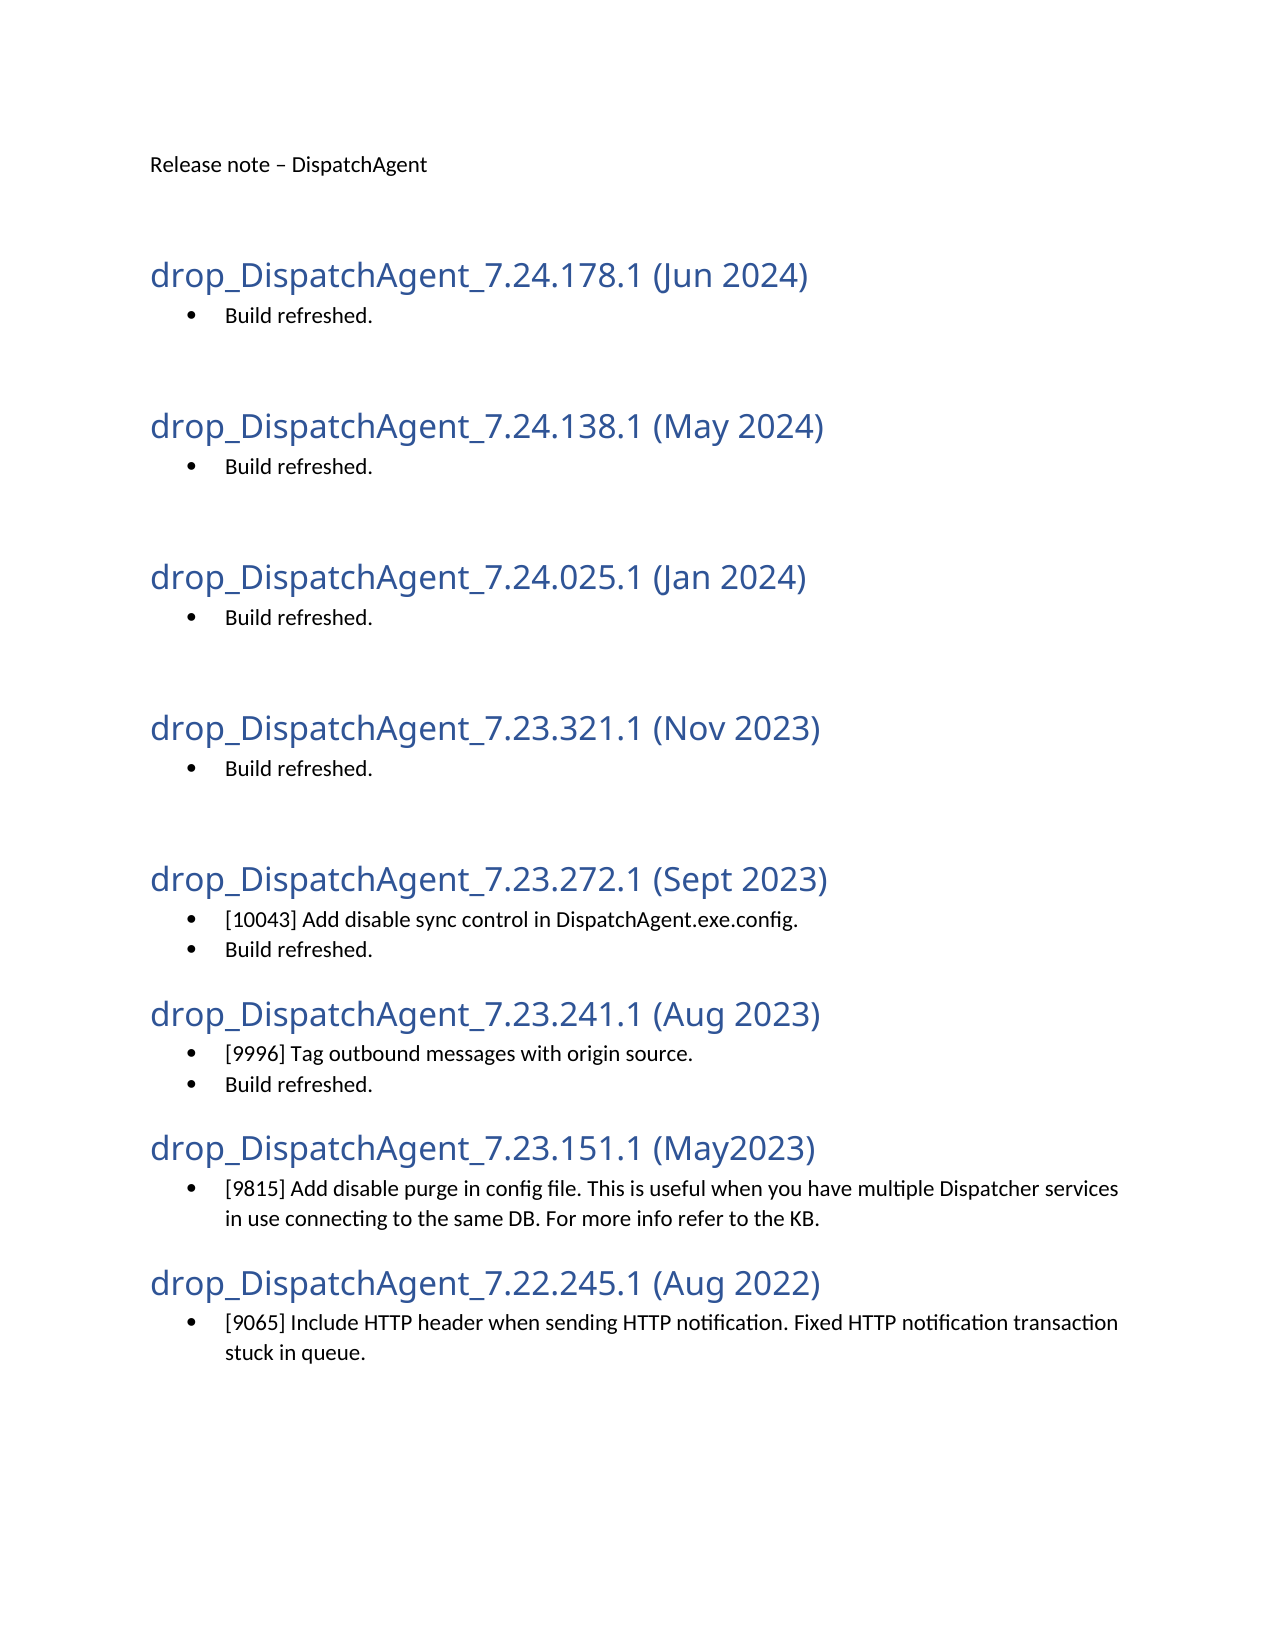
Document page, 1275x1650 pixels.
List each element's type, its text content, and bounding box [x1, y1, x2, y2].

list Build refreshed. [187, 1070, 1125, 1098]
subtitle drop_DispatchAgent_7.23.151.1 (May2023) [150, 1125, 1125, 1170]
list [9065] Include HTTP header when sending HTTP notification. Fixed HTTP notification transaction stuck in queue. [187, 1308, 1125, 1367]
subtitle drop_DispatchAgent_7.23.272.1 (Sept 2023) [150, 856, 1125, 902]
list Build refreshed. [187, 301, 1125, 329]
subtitle drop_DispatchAgent_7.23.321.1 (Nov 2023) [150, 705, 1125, 751]
list Build refreshed. [187, 452, 1125, 480]
list [9815] Add disable purge in config file. This is useful when you have multiple Dispatcher services in use connecting to the same DB. For more info refer to the KB. [187, 1174, 1125, 1232]
list [10043] Add disable sync control in DispatchAgent.exe.config. [187, 905, 1125, 933]
list Build refreshed. [187, 603, 1125, 631]
subtitle drop_DispatchAgent_7.24.178.1 (Jun 2024) [150, 252, 1125, 297]
text Release note – DispatchAgent [150, 150, 1125, 178]
subtitle drop_DispatchAgent_7.23.241.1 (Aug 2023) [150, 991, 1125, 1036]
subtitle drop_DispatchAgent_7.24.025.1 (Jan 2024) [150, 554, 1125, 599]
list Build refreshed. [187, 935, 1125, 963]
list Build refreshed. [187, 754, 1125, 782]
subtitle drop_DispatchAgent_7.24.138.1 (May 2024) [150, 403, 1125, 448]
subtitle drop_DispatchAgent_7.22.245.1 (Aug 2022) [150, 1259, 1125, 1305]
list [9996] Tag outbound messages with origin source. [187, 1039, 1125, 1068]
